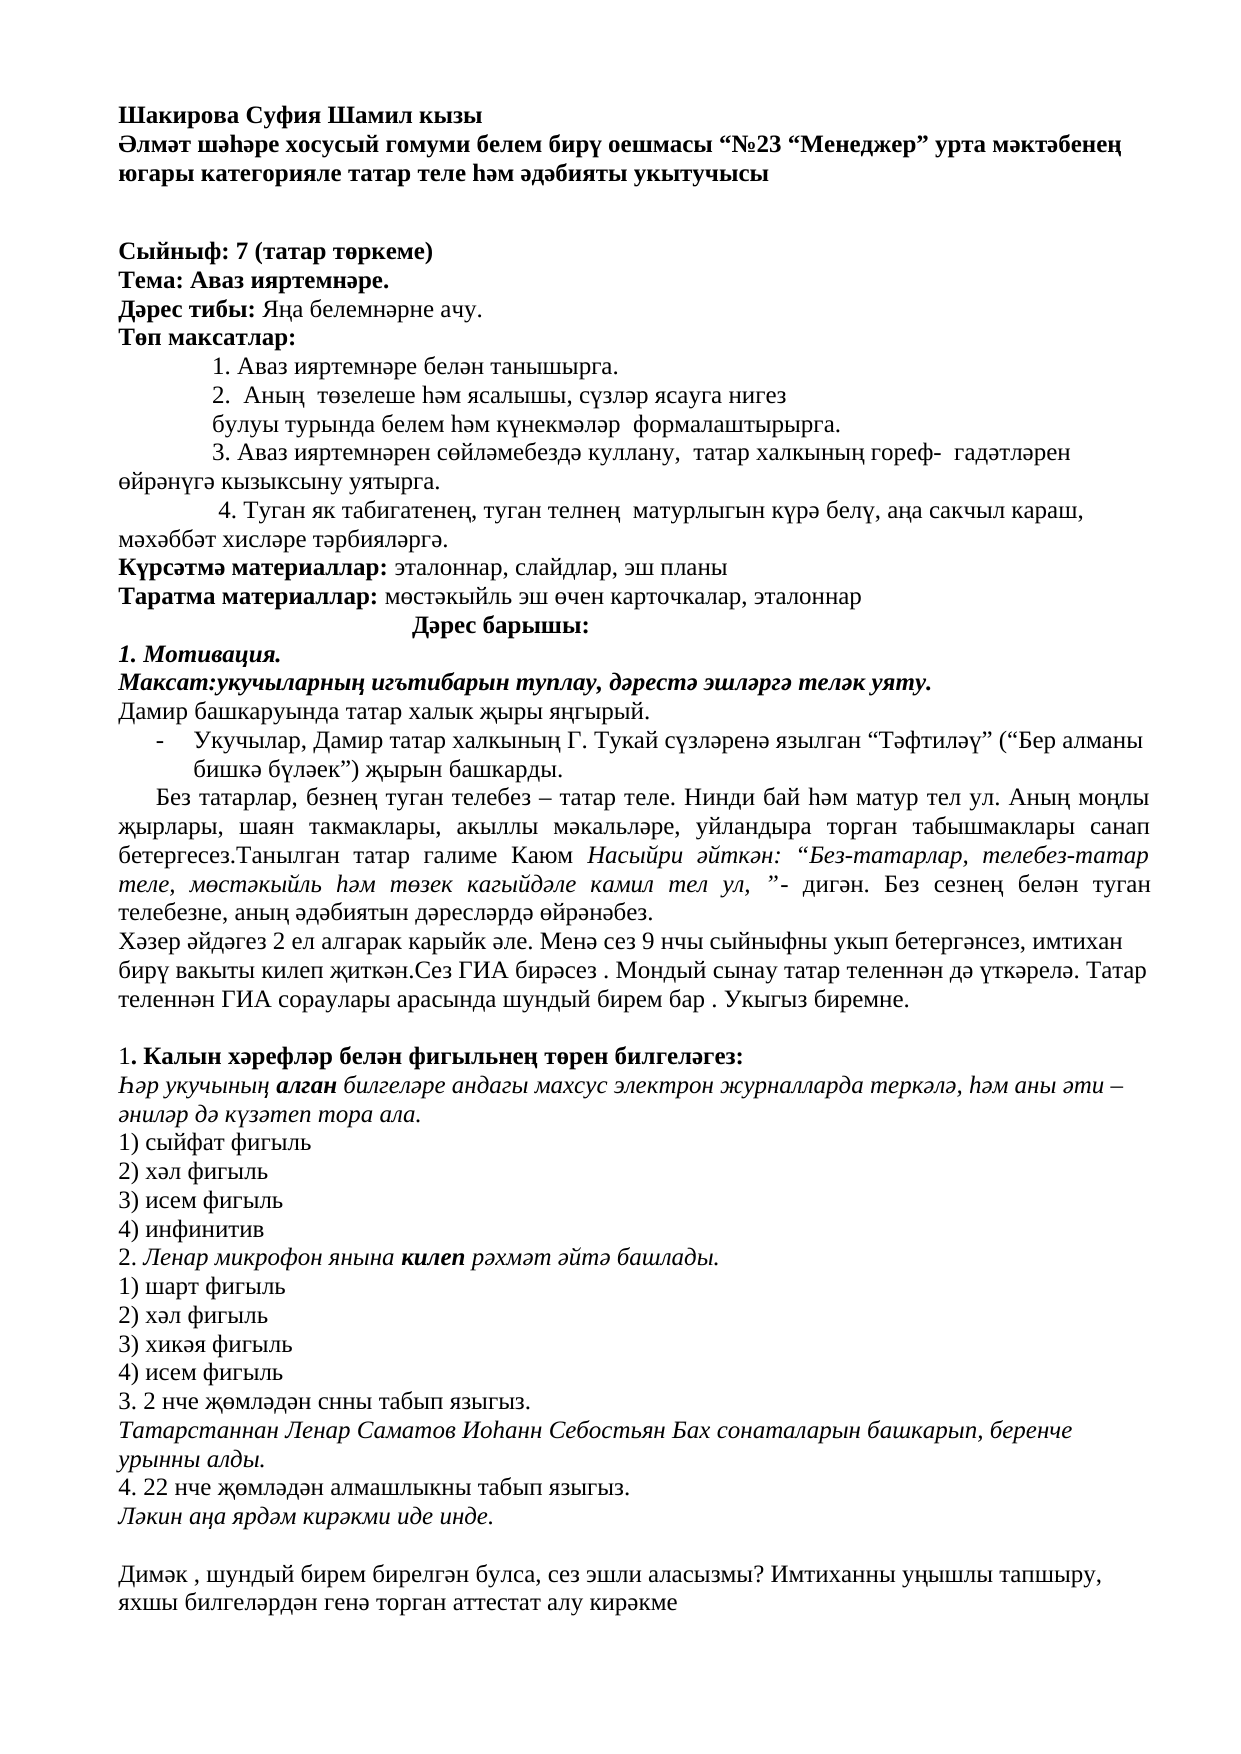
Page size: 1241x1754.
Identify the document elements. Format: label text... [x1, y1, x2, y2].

text 1. Мотивация. [118, 639, 1152, 667]
text Максат:укучыларның игътибарын туплау, дәрестә эшләргә теләк уяту. [118, 667, 1152, 696]
text 2. Аның төзелеше һәм ясалышы, сүзләр ясауга нигез [118, 380, 1152, 409]
text 3. Аваз ияртемнәрен сөйләмебездә куллану, татар халкының гореф- гадәтләрен өйрәнүгә кызыксыну уятырга. [118, 437, 1152, 495]
text 1) шарт фигыль [118, 1271, 1152, 1300]
text 3. 2 нче җөмләдән снны табып языгыз. [118, 1386, 1152, 1415]
text 4. Туган як табигатенең, туган телнең матурлыгын күрә белү, аңа сакчыл караш, мәхәббәт хисләре тәрбияләргә. [118, 495, 1152, 552]
text Тема: Аваз ияртемнәре. [118, 265, 1152, 294]
text Күрсәтмә материаллар: эталоннар, слайдлар, эш планы [118, 552, 1152, 581]
text Һәр укучының алган билгеләре андагы махсус электрон журналларда теркәлә, һәм аны әти – әниләр дә күзәтеп тора ала. [118, 1070, 1152, 1127]
text Әлмәт шәһәре хосусый гомуми белем бирү оешмасы “№23 “Менеджер” урта мәктәбенең югары категорияле татар теле һәм әдәбияты укытучысы [118, 129, 1152, 187]
text 3) хикәя фигыль [118, 1329, 1152, 1357]
text 2) хәл фигыль [118, 1156, 1152, 1185]
text 1. Калын хәрефләр белән фигыльнең төрен билгеләгез: [118, 1041, 1152, 1070]
text булуы турында белем һәм күнекмәләр формалаштырырга. [118, 409, 1152, 437]
text 2. Ленар микрофон янына килеп рәхмәт әйтә башлады. [118, 1242, 1152, 1271]
text 2) хәл фигыль [118, 1300, 1152, 1329]
text 3) исем фигыль [118, 1185, 1152, 1214]
text Татарстаннан Ленар Саматов Иоһанн Себостьян Бах сонаталарын башкарып, беренче урынны алды. [118, 1415, 1152, 1472]
text Хәзер әйдәгез 2 ел алгарак карыйк әле. Менә сез 9 нчы сыйныфны укып бетергәнсез, имтихан бирү вакыты килеп җиткән.Сез ГИА бирәсез . Мондый сынау татар теленнән дә үткәрелә. Татар теленнән ГИА сораулары арасында шундый бирем бар . Укыгыз биремне. [118, 926, 1152, 1012]
text Дамир башкаруында татар халык җыры яңгырый. [118, 696, 1152, 725]
text Сыйныф: 7 (татар төркеме) [118, 236, 1152, 265]
text 1. Аваз ияртемнәре белән танышырга. [118, 351, 1152, 380]
text 4) исем фигыль [118, 1357, 1152, 1386]
text Без татарлар, безнең туган телебез – татар теле. Нинди бай һәм матур тел ул. Аның моңлы җырлары, шаян такмаклары, акыллы мәкальләре, уйландыра торган табышмаклары санап бетергесез.Танылган татар галиме Каюм Насыйри әйткән: “Без-татарлар, телебез-татар теле, мөстәкыйль hәм төзек кагыйдәле камил тел ул, ”- дигән. Без сезнең белән туган телебезне, аның әдәбиятын дәресләрдә өйрәнәбез. [118, 782, 1152, 926]
list Укучылар, Дамир татар халкының Г. Тукай сүзләренә язылган “Тәфтиләү” (“Бер алманы бишкә бүләек”) җырын башкарды. [156, 725, 1152, 782]
text Ләкин аңа ярдәм кирәкми иде инде. [118, 1501, 1152, 1530]
text Дәрес барышы: [118, 610, 1152, 639]
text Дәрес тибы: Яңа белемнәрне ачу. [118, 294, 1152, 322]
text Төп максатлар: [118, 322, 1152, 351]
text 4) инфинитив [118, 1214, 1152, 1242]
text Димәк , шундый бирем бирелгән булса, сез эшли аласызмы? Имтиханны уңышлы тапшыру, яхшы билгеләрдән генә торган аттестат алу кирәкме [118, 1559, 1152, 1616]
text 4. 22 нче җөмләдән алмашлыкны табып языгыз. [118, 1472, 1152, 1501]
text Таратма материаллар: мөстәкыйль эш өчен карточкалар, эталоннар [118, 581, 1152, 610]
text Шакирова Суфия Шамил кызы [118, 100, 1152, 129]
text 1) сыйфат фигыль [118, 1127, 1152, 1156]
